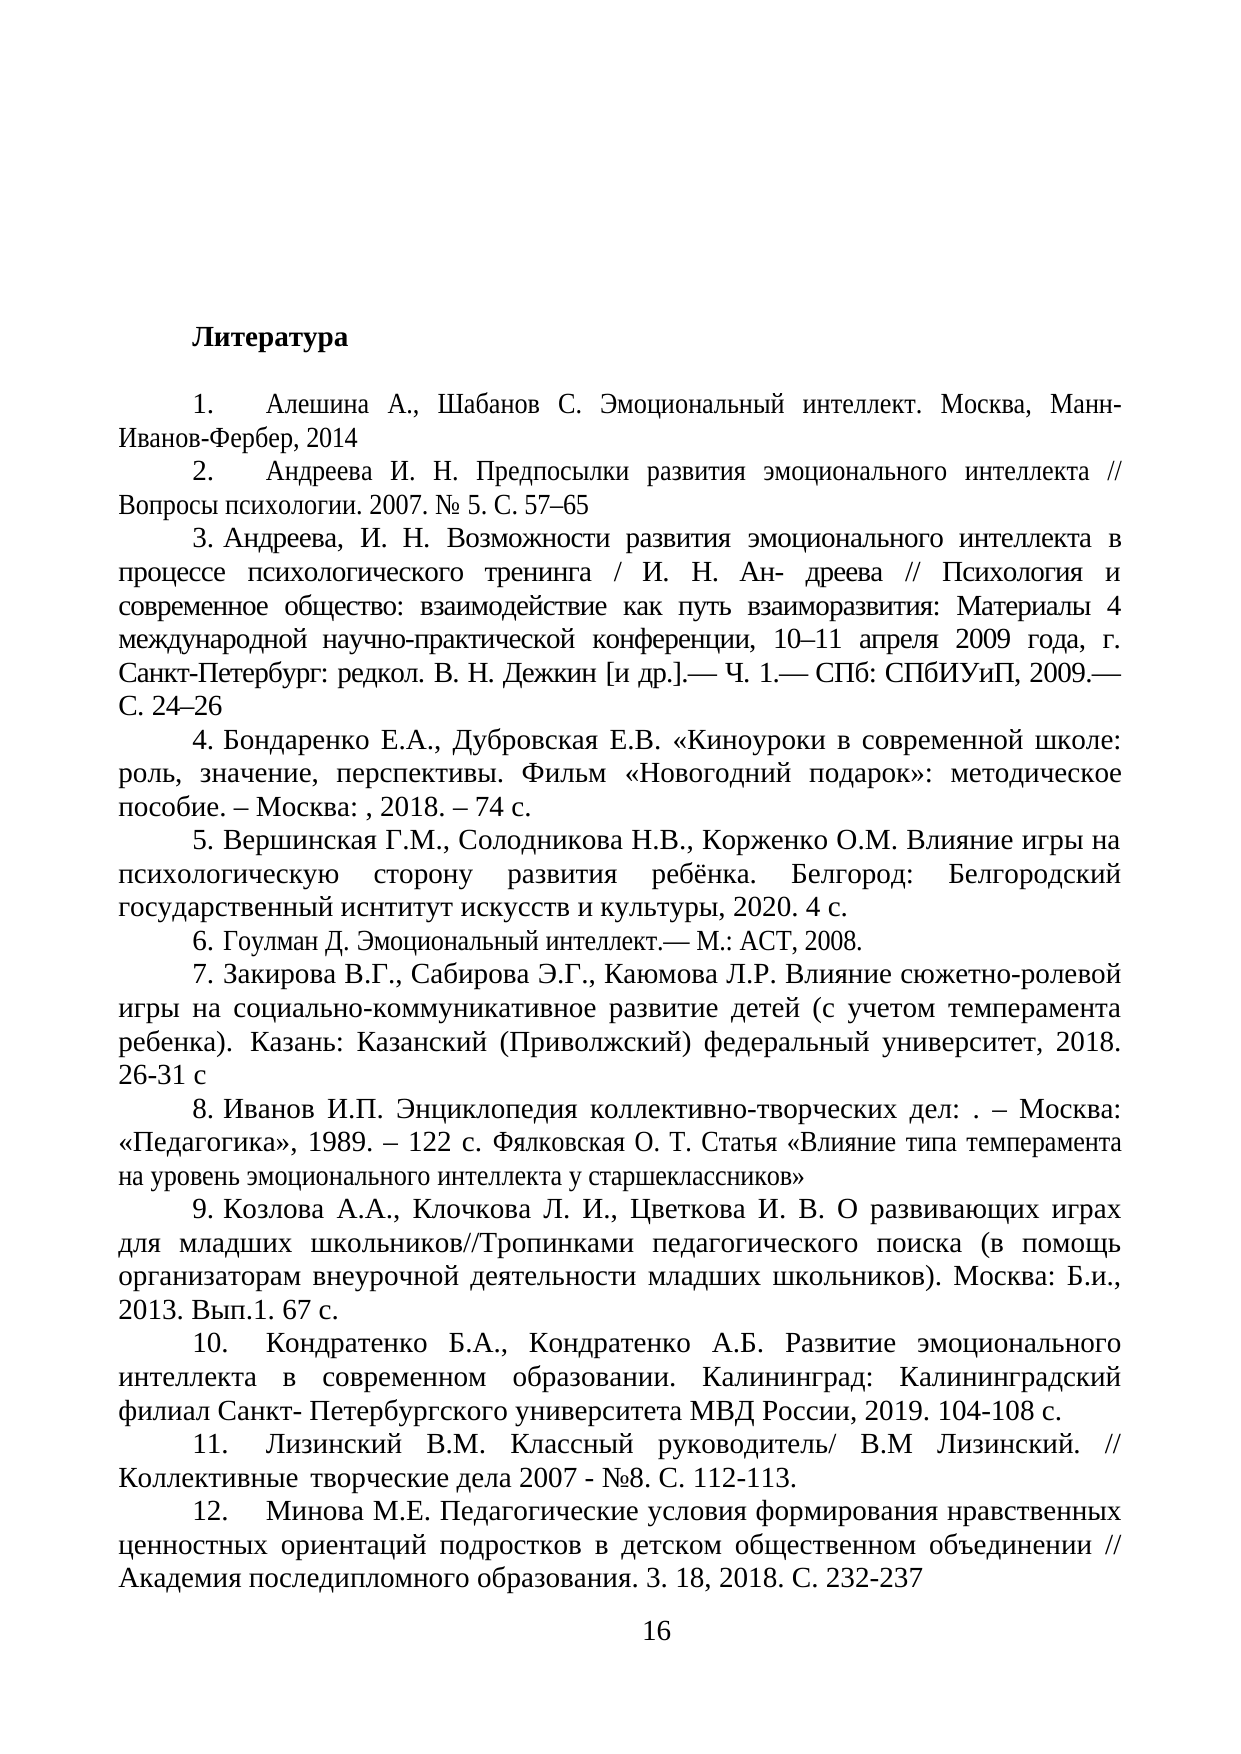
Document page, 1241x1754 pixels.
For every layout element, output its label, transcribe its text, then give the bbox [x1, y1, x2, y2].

list Андреева И. Н. Предпосылки развития эмоционального интеллекта // Вопросы психологии. 2007. № 5. С. 57–65 [118, 453, 1122, 521]
list Бондаренко Е.А., Дубровская Е.В. «Киноуроки в современной школе: роль, значение, перспективы. Фильм «Новогодний подарок»: методическое пособие. – Москва: , 2018. – 74 с. [118, 722, 1122, 822]
list Иванов И.П. Энциклопедия коллективно-творческих дел: . – Москва: «Педагогика», 1989. – 122 с. Фялковская О. Т. Статья «Влияние типа темперамента на уровень эмоционального интеллекта у старшеклассников» [118, 1091, 1122, 1191]
list Лизинский В.М. Классный руководитель/ В.М Лизинский. // Коллективные творческие дела 2007 - №8. С. 112-113. [118, 1426, 1122, 1493]
list Кондратенко Б.А., Кондратенко А.Б. Развитие эмоционального интеллекта в современном образовании. Калининград: Калининградский филиал Санкт- Петербургского университета МВД России, 2019. 104-108 с. [118, 1326, 1122, 1426]
list Алешина А., Шабанов С. Эмоциональный интеллект. Москва, Манн-Иванов-Фербер, 2014 [118, 386, 1122, 453]
text Литература [118, 319, 1122, 353]
list Вершинская Г.М., Солодникова Н.В., Корженко О.М. Влияние игры на психологическую сторону развития ребёнка. Белгород: Белгородский государственный иснтитут искусств и культуры, 2020. 4 с. [118, 822, 1122, 923]
list Андреева, И. Н. Возможности развития эмоционального интеллекта в процессе психологического тренинга / И. Н. Ан- дреева // Психология и современное общество: взаимодействие как путь взаиморазвития: Материалы 4 международной научно-практической конференции, 10–11 апреля 2009 года, г. Санкт-Петербург: редкол. В. Н. Дежкин [и др.].— Ч. 1.— СПб: СПбИУиП, 2009.— С. 24–26 [118, 521, 1122, 722]
list Гоулман Д. Эмоциональный интеллект.— М.: АСТ, 2008. [118, 923, 1122, 957]
list Козлова A.A., Клочкова Л. И., Цветкова И. В. О развивающих играх для младших школьников//Тропинками педагогического поиска (в помощь организаторам внеурочной деятельности младших школьников). Москва: Б.и., 2013. Вып.1. 67 с. [118, 1191, 1122, 1326]
list Минова М.Е. Педагогические условия формирования нравственных ценностных ориентаций подростков в детском общественном объединении // Академия последипломного образования. 3. 18, 2018. С. 232-237 [118, 1493, 1122, 1594]
list Закирова В.Г., Сабирова Э.Г., Каюмова Л.Р. Влияние сюжетно-ролевой игры на социально-коммуникативное развитие детей (с учетом темперамента ребенка). Казань: Казанский (Приволжский) федеральный университет, 2018. 26-31 с [118, 957, 1122, 1091]
